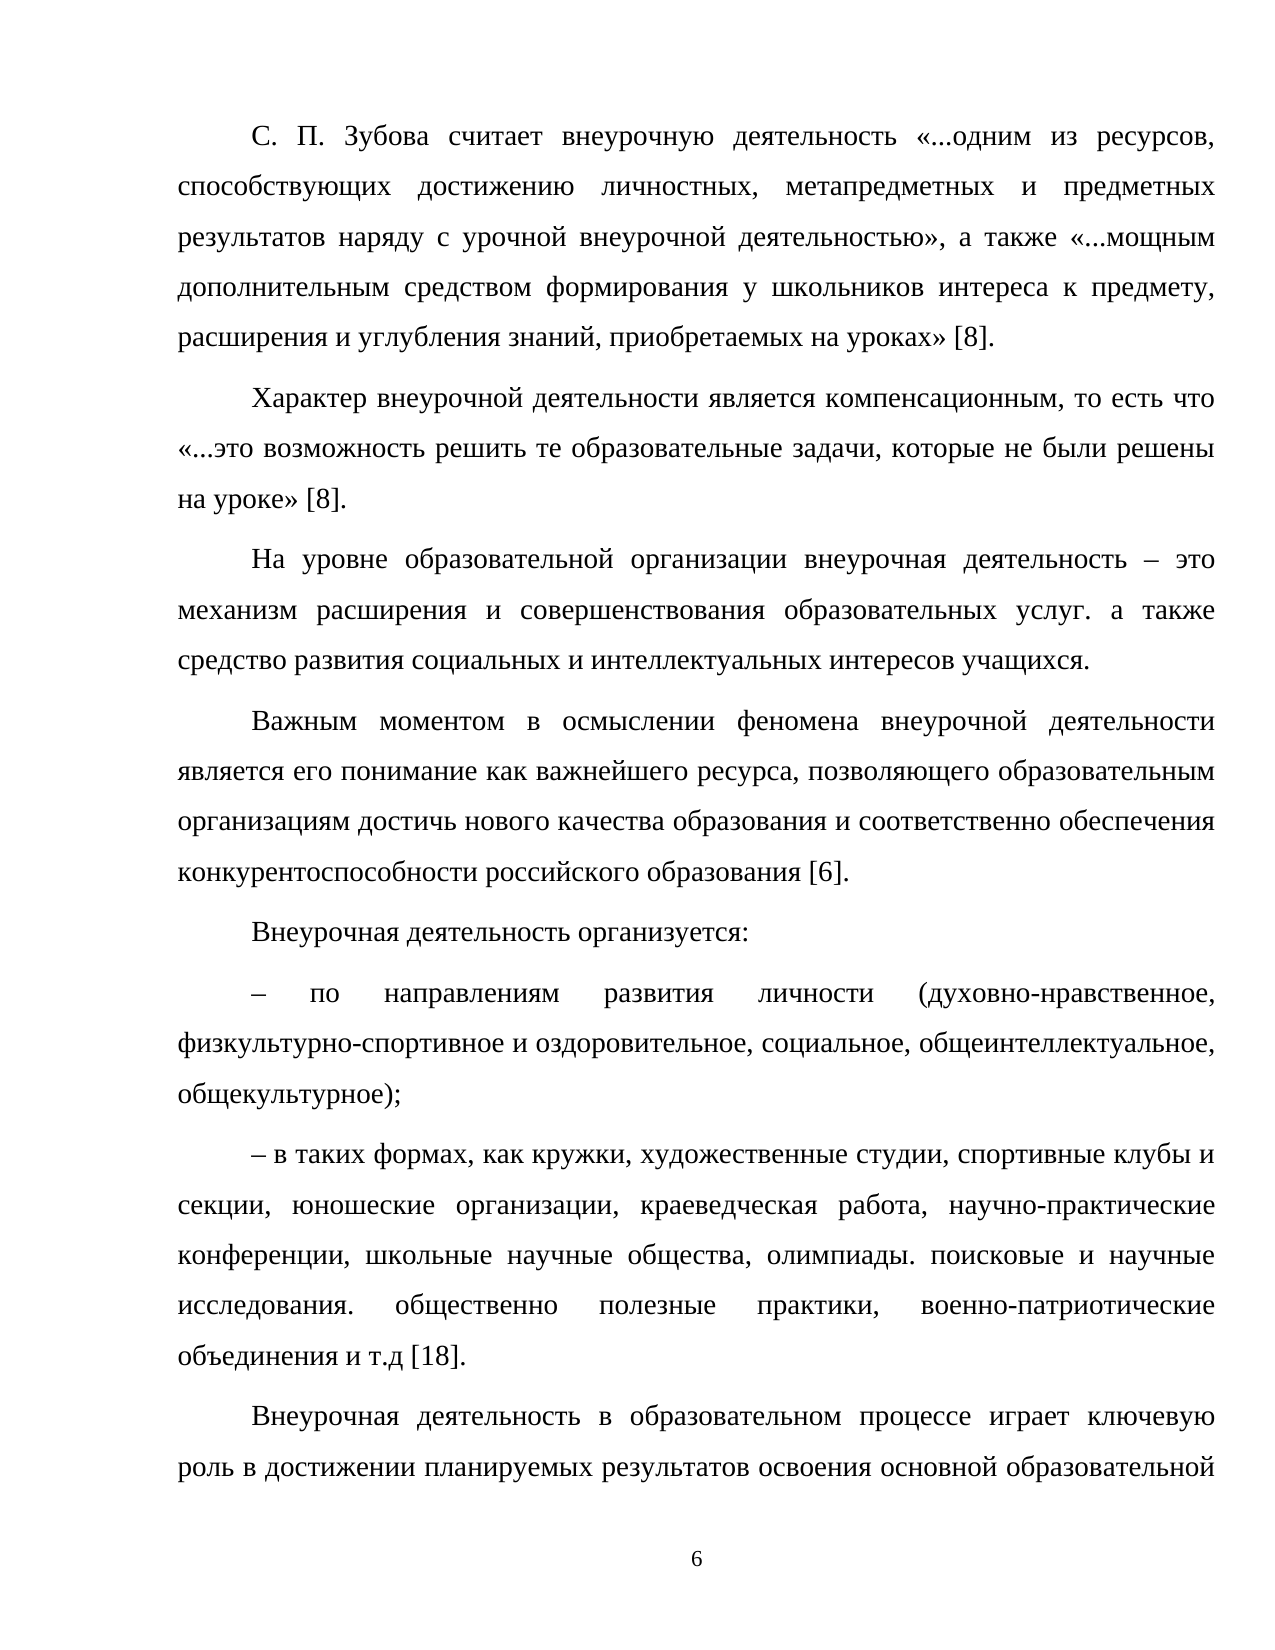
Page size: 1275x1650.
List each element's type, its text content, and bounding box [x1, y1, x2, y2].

text С. П. Зубова считает внеурочную деятельность «...одним из ресурсов, способствующих достижению личностных, метапредметных и предметных результатов наряду с урочной внеурочной деятельностью», а также «...мощным дополнительным средством формирования у школьников интереса к предмету, расширения и углубления знаний, приобретаемых на уроках» [8]. [177, 118, 1216, 353]
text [177, 1398, 1216, 1482]
text Важным моментом в осмыслении феномена внеурочной деятельности является его понимание как важнейшего ресурса, позволяющего образовательным организациям достичь нового качества образования и соответственно обеспечения конкурентоспособности российского образования [6]. [177, 703, 1216, 887]
text Характер внеурочной деятельности является компенсационным, то есть что «...это возможность решить те образовательные задачи, которые не были решены на уроке» [8]. [177, 380, 1216, 514]
text – в таких формах, как кружки, художественные студии, спортивные клубы и секции, юношеские организации, краеведческая работа, научно-практические конференции, школьные научные общества, олимпиады. поисковые и научные исследования. общественно полезные практики, военно-патриотические объединения и т.д [18]. [177, 1137, 1216, 1371]
text – по направлениям развития личности (духовно-нравственное, физкультурно-спортивное и оздоровительное, социальное, общеинтеллектуальное, общекультурное); [177, 975, 1216, 1109]
text Внеурочная деятельность организуется: [177, 914, 1216, 948]
text На уровне образовательной организации внеурочная деятельность – это механизм расширения и совершенствования образовательных услуг. а также средство развития социальных и интеллектуальных интересов учащихся. [177, 541, 1216, 676]
